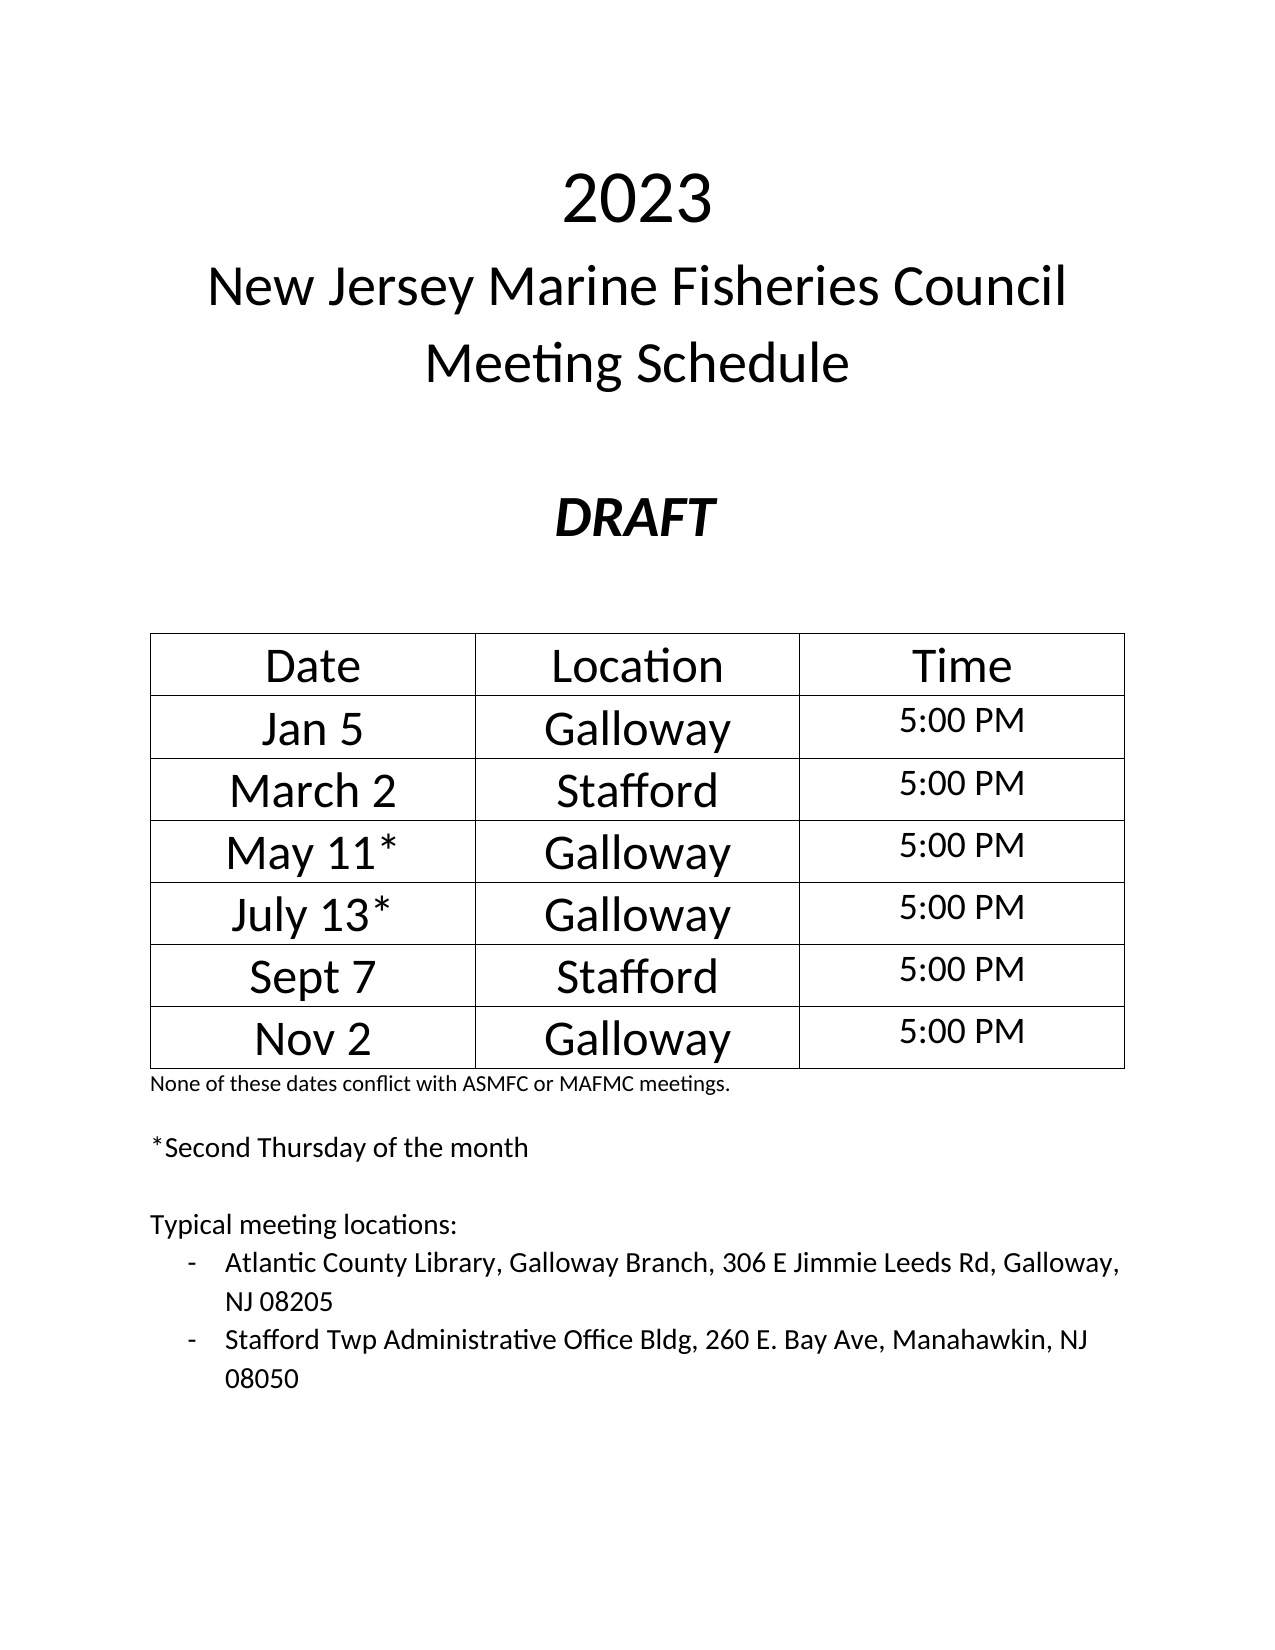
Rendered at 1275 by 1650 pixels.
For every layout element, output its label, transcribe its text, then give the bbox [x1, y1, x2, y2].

table_cell Nov 2 [151, 1007, 475, 1068]
table_cell 5:00 PM [800, 883, 1124, 944]
table_cell Stafford [476, 945, 799, 1006]
list Atlantic County Library, Galloway Branch, 306 E Jimmie Leeds Rd, Galloway, NJ 08205 [187, 1244, 1125, 1319]
text Meeting Schedule [150, 326, 1125, 397]
table_cell 5:00 PM [800, 759, 1124, 819]
table_header Date [151, 634, 475, 695]
text DRAFT [150, 479, 1125, 551]
table_cell Galloway [476, 1007, 799, 1068]
table_header Location [476, 634, 799, 695]
table_cell 5:00 PM [800, 696, 1124, 757]
table_cell May 11* [151, 821, 475, 882]
text None of these dates conflict with ASMFC or MAFMC meetings. [150, 1069, 1125, 1097]
table_cell 5:00 PM [800, 821, 1124, 882]
table_cell 5:00 PM [800, 1007, 1124, 1068]
table_cell Stafford [476, 759, 799, 819]
text *Second Thursday of the month [150, 1129, 1125, 1165]
table_cell Jan 5 [151, 696, 475, 757]
table_cell July 13* [151, 883, 475, 944]
text New Jersey Marine Fisheries Council [150, 249, 1125, 320]
table_cell 5:00 PM [800, 945, 1124, 1006]
text 2023 [150, 150, 1125, 242]
text Typical meeting locations: [150, 1206, 1125, 1242]
table_cell Galloway [476, 821, 799, 882]
table_cell March 2 [151, 759, 475, 819]
table_cell Galloway [476, 696, 799, 757]
list Stafford Twp Administrative Office Bldg, 260 E. Bay Ave, Manahawkin, NJ 08050 [187, 1321, 1125, 1396]
table_cell Galloway [476, 883, 799, 944]
table_header Time [800, 634, 1124, 695]
table_cell Sept 7 [151, 945, 475, 1006]
